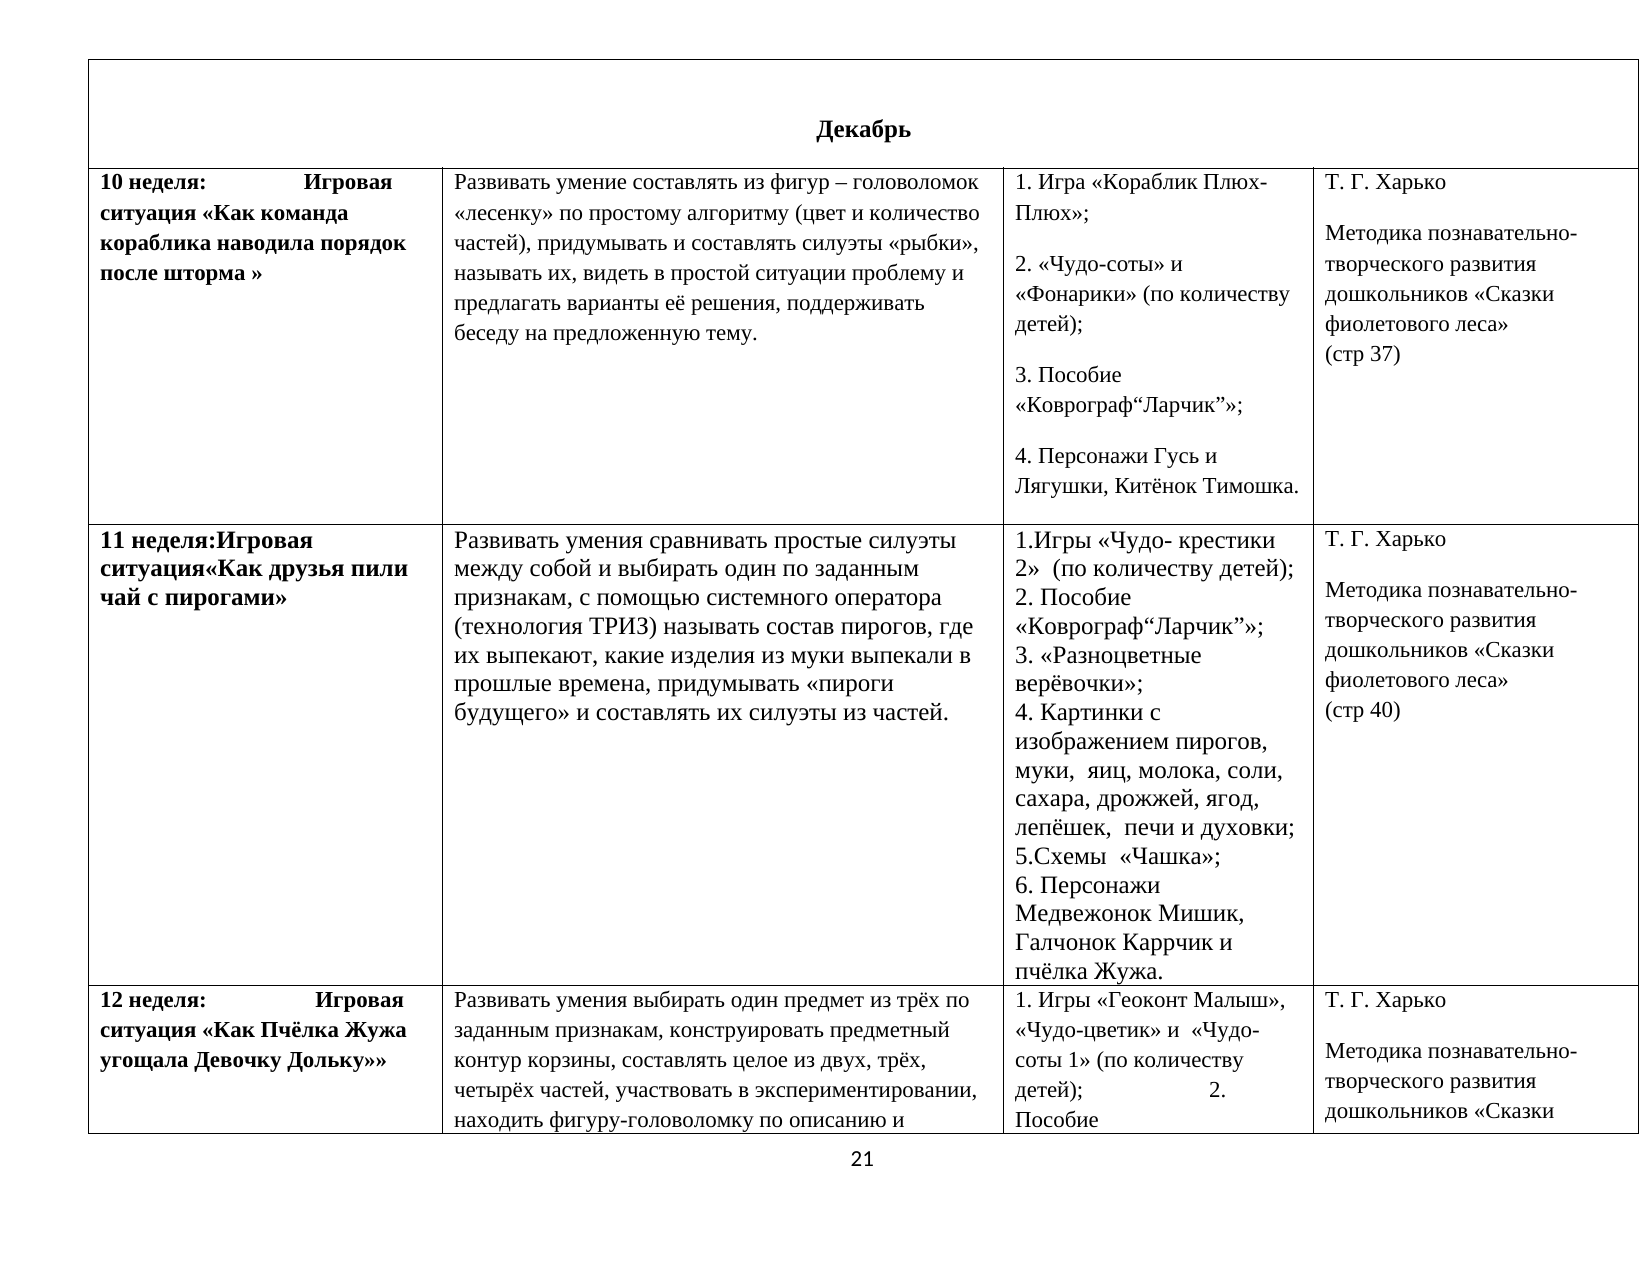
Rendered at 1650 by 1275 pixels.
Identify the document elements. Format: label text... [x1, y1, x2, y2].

table_cell 11 неделя:Игровая ситуация«Как друзья пили чай с пирогами» [89, 525, 442, 985]
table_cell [1314, 986, 1638, 1133]
table_cell 1. Игра «Кораблик Плюх-Плюх»; 2. «Чудо-соты» и «Фонарики» (по количеству детей); 3. Пособие «Коврограф“Ларчик”»; 4. Персонажи Гусь и Лягушки, Китёнок Тимошка. [1004, 169, 1313, 524]
table_cell Развивать умение составлять из фигур – головоломок «лесенку» по простому алгоритму (цвет и количество частей), придумывать и составлять силуэты «рыбки», называть их, видеть в простой ситуации проблему и предлагать варианты её решения, поддерживать беседу на предложенную тему. [443, 169, 1003, 524]
table_cell Т. Г. Харько Методика познавательно- творческого развития дошкольников «Сказки фиолетового леса» (стр 37) [1314, 169, 1638, 524]
table_cell Развивать умения сравнивать простые силуэты между собой и выбирать один по заданным признакам, с помощью системного оператора (технология ТРИЗ) называть состав пирогов, где их выпекают, какие изделия из муки выпекали в прошлые времена, придумывать «пироги будущего» и составлять их силуэты из частей. [443, 525, 1003, 985]
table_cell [443, 986, 1003, 1133]
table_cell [89, 986, 442, 1133]
table_cell 10 неделя: Игровая ситуация «Как команда кораблика наводила порядок после шторма » [89, 169, 442, 524]
table_cell Т. Г. Харько Методика познавательно- творческого развития дошкольников «Сказки фиолетового леса» (стр 40) [1314, 525, 1638, 985]
table_cell Декабрь [89, 60, 1638, 167]
table_cell 1.Игры «Чудо- крестики 2» (по количеству детей); 2. Пособие «Коврограф“Ларчик”»; 3. «Разноцветные верёвочки»; 4. Картинки с изображением пирогов, муки, яиц, молока, соли, сахара, дрожжей, ягод, лепёшек, печи и духовки; 5.Схемы «Чашка»; 6. Персонажи Медвежонок Мишик, Галчонок Каррчик и пчёлка Жужа. [1004, 525, 1313, 985]
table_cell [1004, 986, 1313, 1133]
